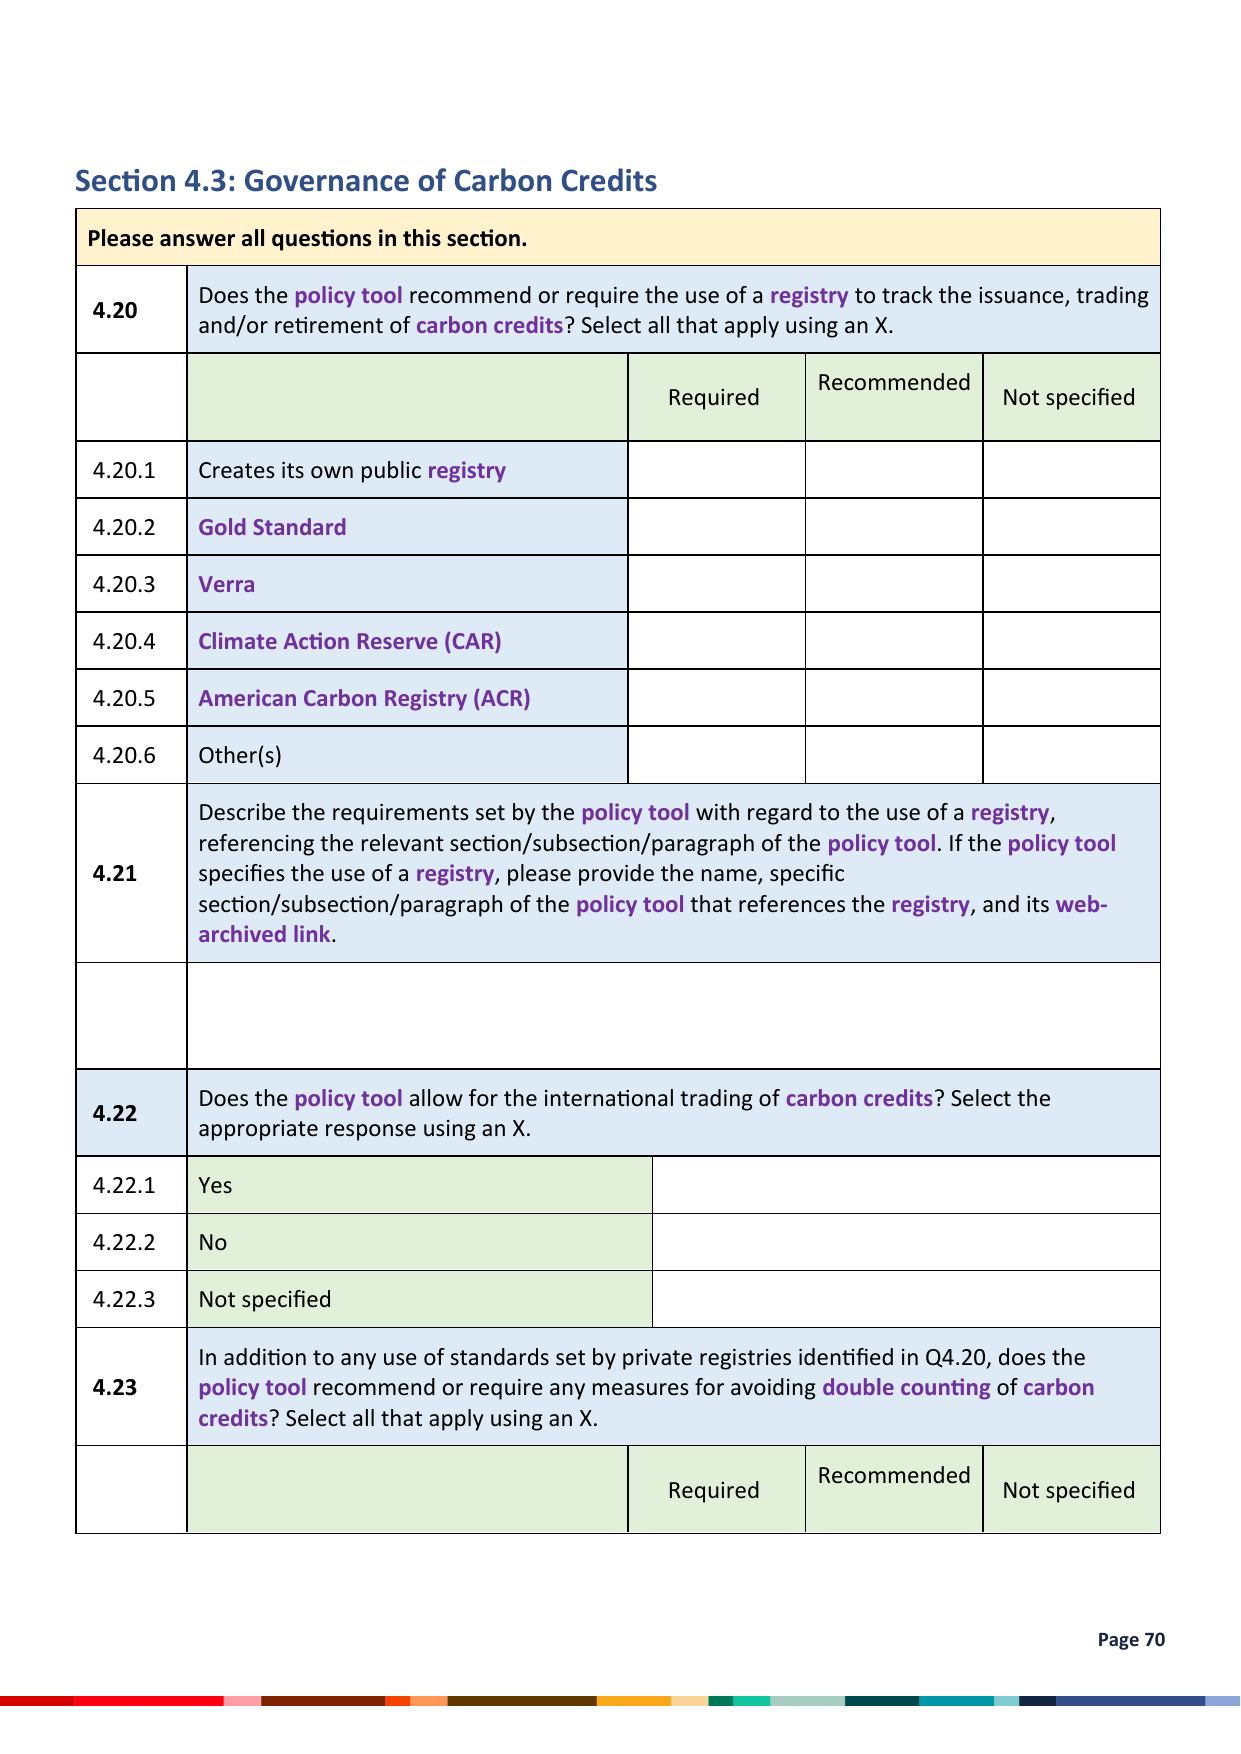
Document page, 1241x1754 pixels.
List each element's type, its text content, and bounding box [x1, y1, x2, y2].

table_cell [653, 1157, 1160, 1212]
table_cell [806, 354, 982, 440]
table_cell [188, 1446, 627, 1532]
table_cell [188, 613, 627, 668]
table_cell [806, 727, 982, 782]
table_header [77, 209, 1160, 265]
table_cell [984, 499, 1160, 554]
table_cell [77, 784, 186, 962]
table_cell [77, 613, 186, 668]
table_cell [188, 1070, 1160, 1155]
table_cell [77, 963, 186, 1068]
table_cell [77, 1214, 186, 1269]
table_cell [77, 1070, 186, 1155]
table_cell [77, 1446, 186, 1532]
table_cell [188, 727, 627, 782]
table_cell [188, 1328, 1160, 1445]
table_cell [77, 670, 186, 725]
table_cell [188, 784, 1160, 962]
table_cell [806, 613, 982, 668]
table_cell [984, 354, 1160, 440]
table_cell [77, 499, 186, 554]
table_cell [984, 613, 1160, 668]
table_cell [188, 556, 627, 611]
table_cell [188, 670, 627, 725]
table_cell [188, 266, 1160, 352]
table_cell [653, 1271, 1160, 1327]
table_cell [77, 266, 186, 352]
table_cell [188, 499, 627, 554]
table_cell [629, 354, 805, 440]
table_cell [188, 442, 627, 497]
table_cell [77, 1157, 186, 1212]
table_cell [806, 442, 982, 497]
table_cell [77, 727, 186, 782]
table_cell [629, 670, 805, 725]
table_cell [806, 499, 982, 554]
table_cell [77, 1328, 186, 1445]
subtitle Section 4.3: Governance of Carbon Credits [75, 158, 1165, 199]
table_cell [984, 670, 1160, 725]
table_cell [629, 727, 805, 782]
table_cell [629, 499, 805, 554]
picture [0, 1696, 1241, 1706]
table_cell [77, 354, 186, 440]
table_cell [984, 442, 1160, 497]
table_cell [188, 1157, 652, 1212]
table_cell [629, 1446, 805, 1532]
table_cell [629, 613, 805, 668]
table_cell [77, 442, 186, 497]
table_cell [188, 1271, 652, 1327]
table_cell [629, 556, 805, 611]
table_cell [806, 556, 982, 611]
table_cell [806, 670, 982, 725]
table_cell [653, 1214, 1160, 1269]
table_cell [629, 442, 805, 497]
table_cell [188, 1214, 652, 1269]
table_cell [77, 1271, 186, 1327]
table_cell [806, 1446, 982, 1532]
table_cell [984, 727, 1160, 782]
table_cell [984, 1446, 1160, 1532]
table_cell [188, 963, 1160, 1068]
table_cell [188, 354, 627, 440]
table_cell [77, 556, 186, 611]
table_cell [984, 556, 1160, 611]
